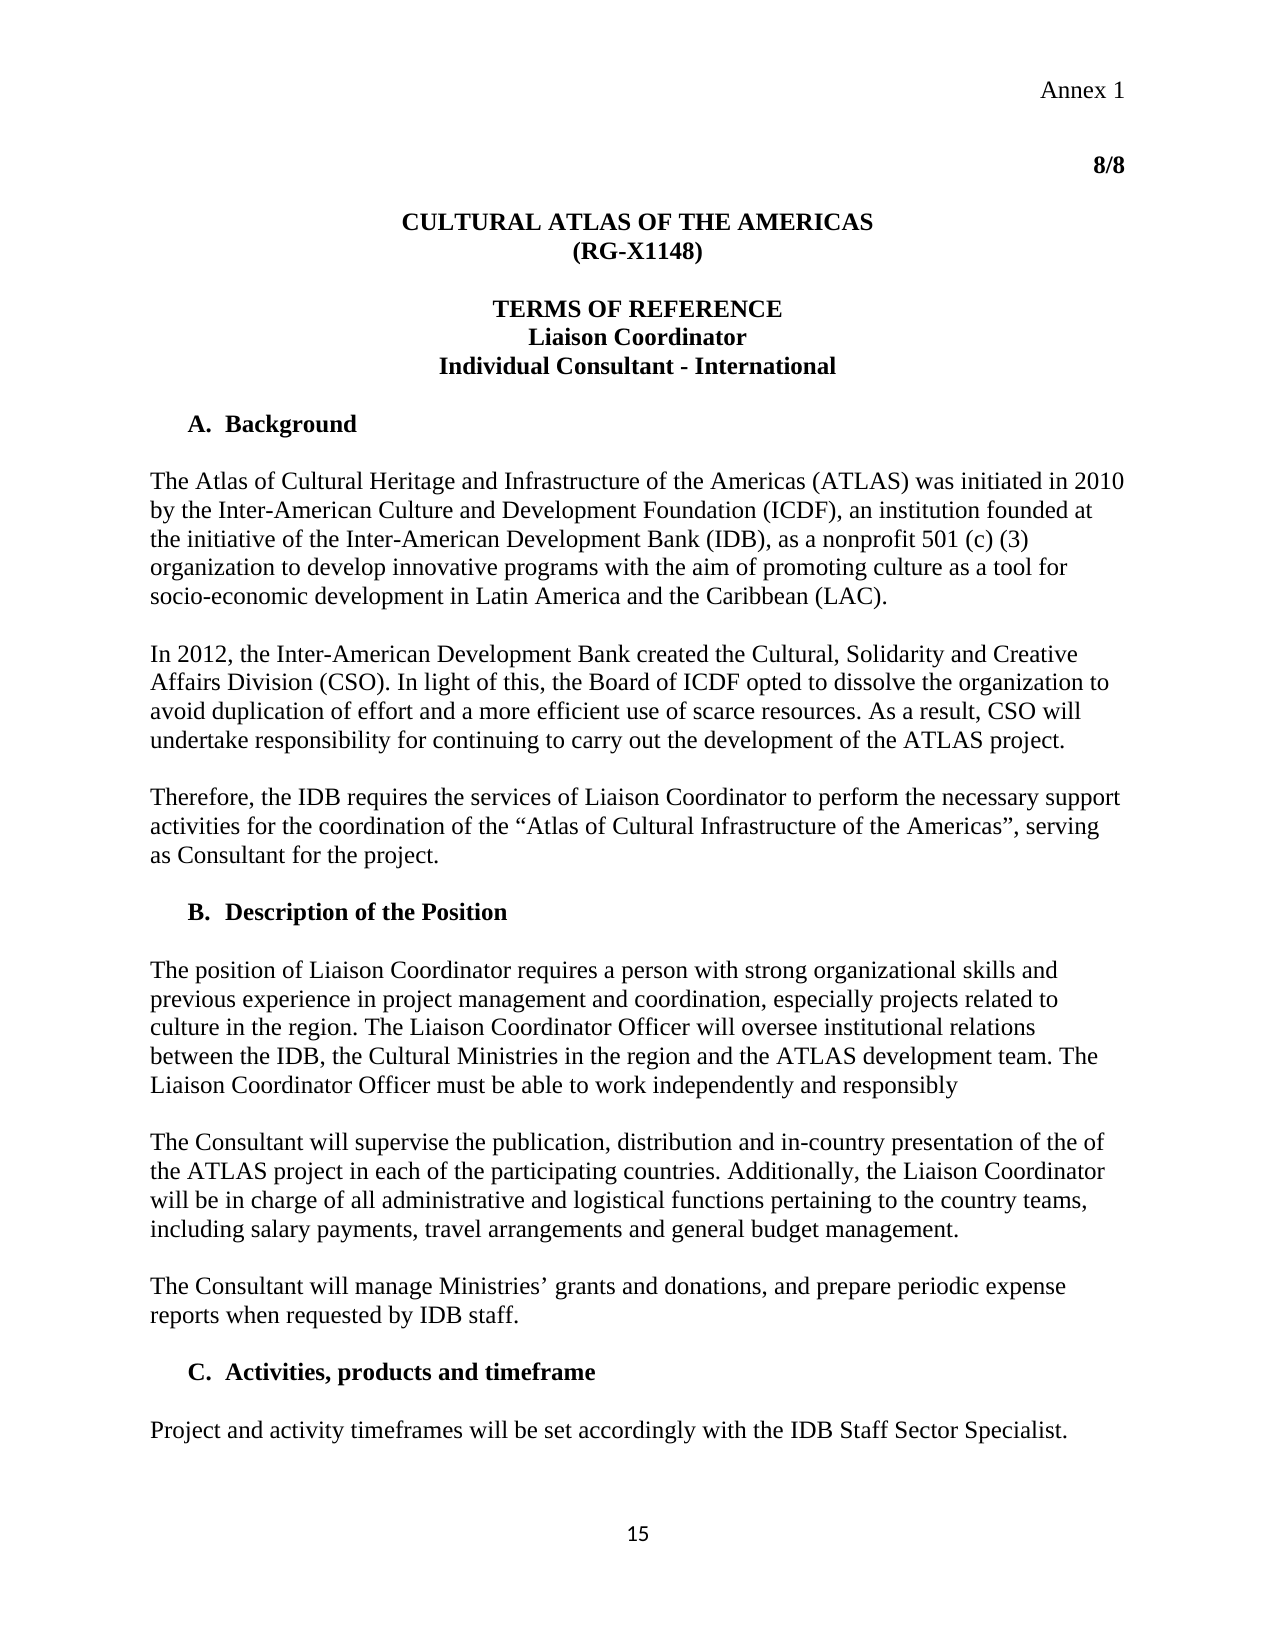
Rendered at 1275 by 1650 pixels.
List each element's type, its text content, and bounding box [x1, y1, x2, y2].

text (RG-X1148) [150, 236, 1125, 265]
text CULTURAL ATLAS OF THE AMERICAS [150, 207, 1125, 236]
text In 2012, the Inter-American Development Bank created the Cultural, Solidarity and Creative Affairs Division (CSO). In light of this, the Board of ICDF opted to dissolve the organization to avoid duplication of effort and a more efficient use of scarce resources. As a result, CSO will undertake responsibility for continuing to carry out the development of the ATLAS project. [150, 639, 1125, 754]
text 8/8 [150, 150, 1125, 179]
text Liaison Coordinator [150, 322, 1125, 351]
text Project and activity timeframes will be set accordingly with the IDB Staff Sector Specialist. [150, 1415, 1125, 1444]
list Background [187, 409, 1125, 437]
text The Atlas of Cultural Heritage and Infrastructure of the Americas (ATLAS) was initiated in 2010 by the Inter-American Culture and Development Foundation (ICDF), an institution founded at the initiative of the Inter-American Development Bank (IDB), as a nonprofit 501 (c) (3) organization to develop innovative programs with the aim of promoting culture as a tool for socio-economic development in Latin America and the Caribbean (LAC). [150, 466, 1125, 610]
text The position of Liaison Coordinator requires a person with strong organizational skills and previous experience in project management and coordination, especially projects related to culture in the region. The Liaison Coordinator Officer will oversee institutional relations between the IDB, the Cultural Ministries in the region and the ATLAS development team. The Liaison Coordinator Officer must be able to work independently and responsibly [150, 955, 1125, 1099]
text Individual Consultant - International [150, 351, 1125, 380]
list Activities, products and timeframe [187, 1357, 1125, 1386]
list Description of the Position [187, 897, 1125, 926]
text Therefore, the IDB requires the services of Liaison Coordinator to perform the necessary support activities for the coordination of the “Atlas of Cultural Infrastructure of the Americas”, serving as Consultant for the project. [150, 782, 1125, 869]
text TERMS OF REFERENCE [150, 294, 1125, 322]
text The Consultant will supervise the publication, distribution and in-country presentation of the of the ATLAS project in each of the participating countries. Additionally, the Liaison Coordinator will be in charge of all administrative and logistical functions pertaining to the country teams, including salary payments, travel arrangements and general budget management. [150, 1127, 1125, 1242]
text The Consultant will manage Ministries’ grants and donations, and prepare periodic expense reports when requested by IDB staff. [150, 1271, 1125, 1329]
